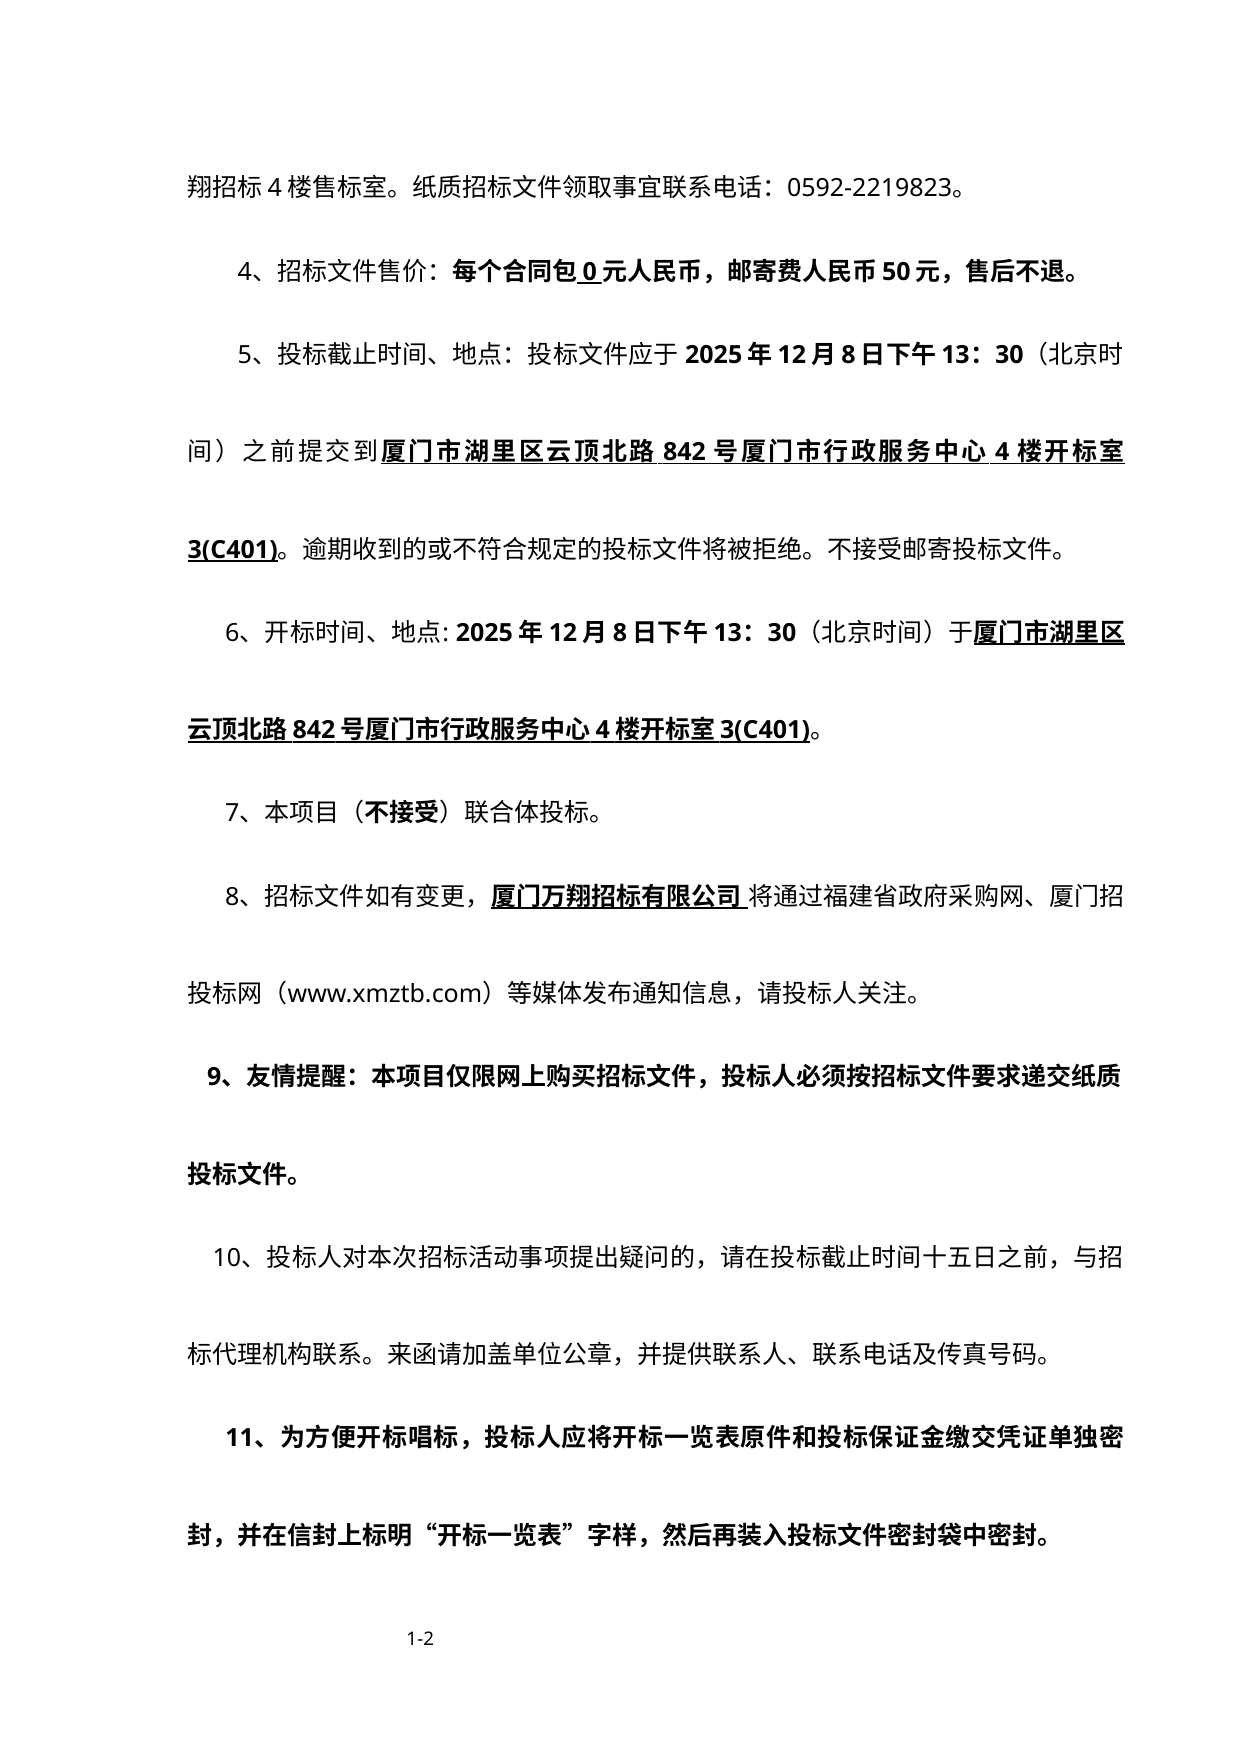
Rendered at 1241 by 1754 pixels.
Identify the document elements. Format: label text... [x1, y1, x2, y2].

text 4、招标文件售价：每个合同包 0元人民币，邮寄费人民币50元，售后不退。 [187, 237, 1125, 302]
text 8、招标文件如有变更，厦门万翔招标有限公司 将通过福建省政府采购网、厦门招投标网（www.xmztb.com）等媒体发布通知信息，请投标人关注。 [187, 862, 1125, 1024]
text 10、投标人对本次招标活动事项提出疑问的，请在投标截止时间十五日之前，与招标代理机构联系。来函请加盖单位公章，并提供联系人、联系电话及传真号码。 [187, 1223, 1125, 1385]
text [187, 153, 1125, 218]
text 11、为方便开标唱标，投标人应将开标一览表原件和投标保证金缴交凭证单独密封，并在信封上标明“开标一览表”字样，然后再装入投标文件密封袋中密封。 [187, 1403, 1125, 1566]
text 7、本项目（不接受）联合体投标。 [187, 778, 1125, 843]
text 5、投标截止时间、地点：投标文件应于2025年12月8日下午13：30（北京时间）之前提交到厦门市湖里区云顶北路842号厦门市行政服务中心4楼开标室3(C401)。逾期收到的或不符合规定的投标文件将被拒绝。不接受邮寄投标文件。 [187, 320, 1125, 580]
text 6、开标时间、地点: 2025年12月8日下午13：30（北京时间）于厦门市湖里区云顶北路842号厦门市行政服务中心4楼开标室3(C401)。 [187, 598, 1125, 760]
text 9、友情提醒：本项目仅限网上购买招标文件，投标人必须按招标文件要求递交纸质投标文件。 [187, 1042, 1125, 1205]
